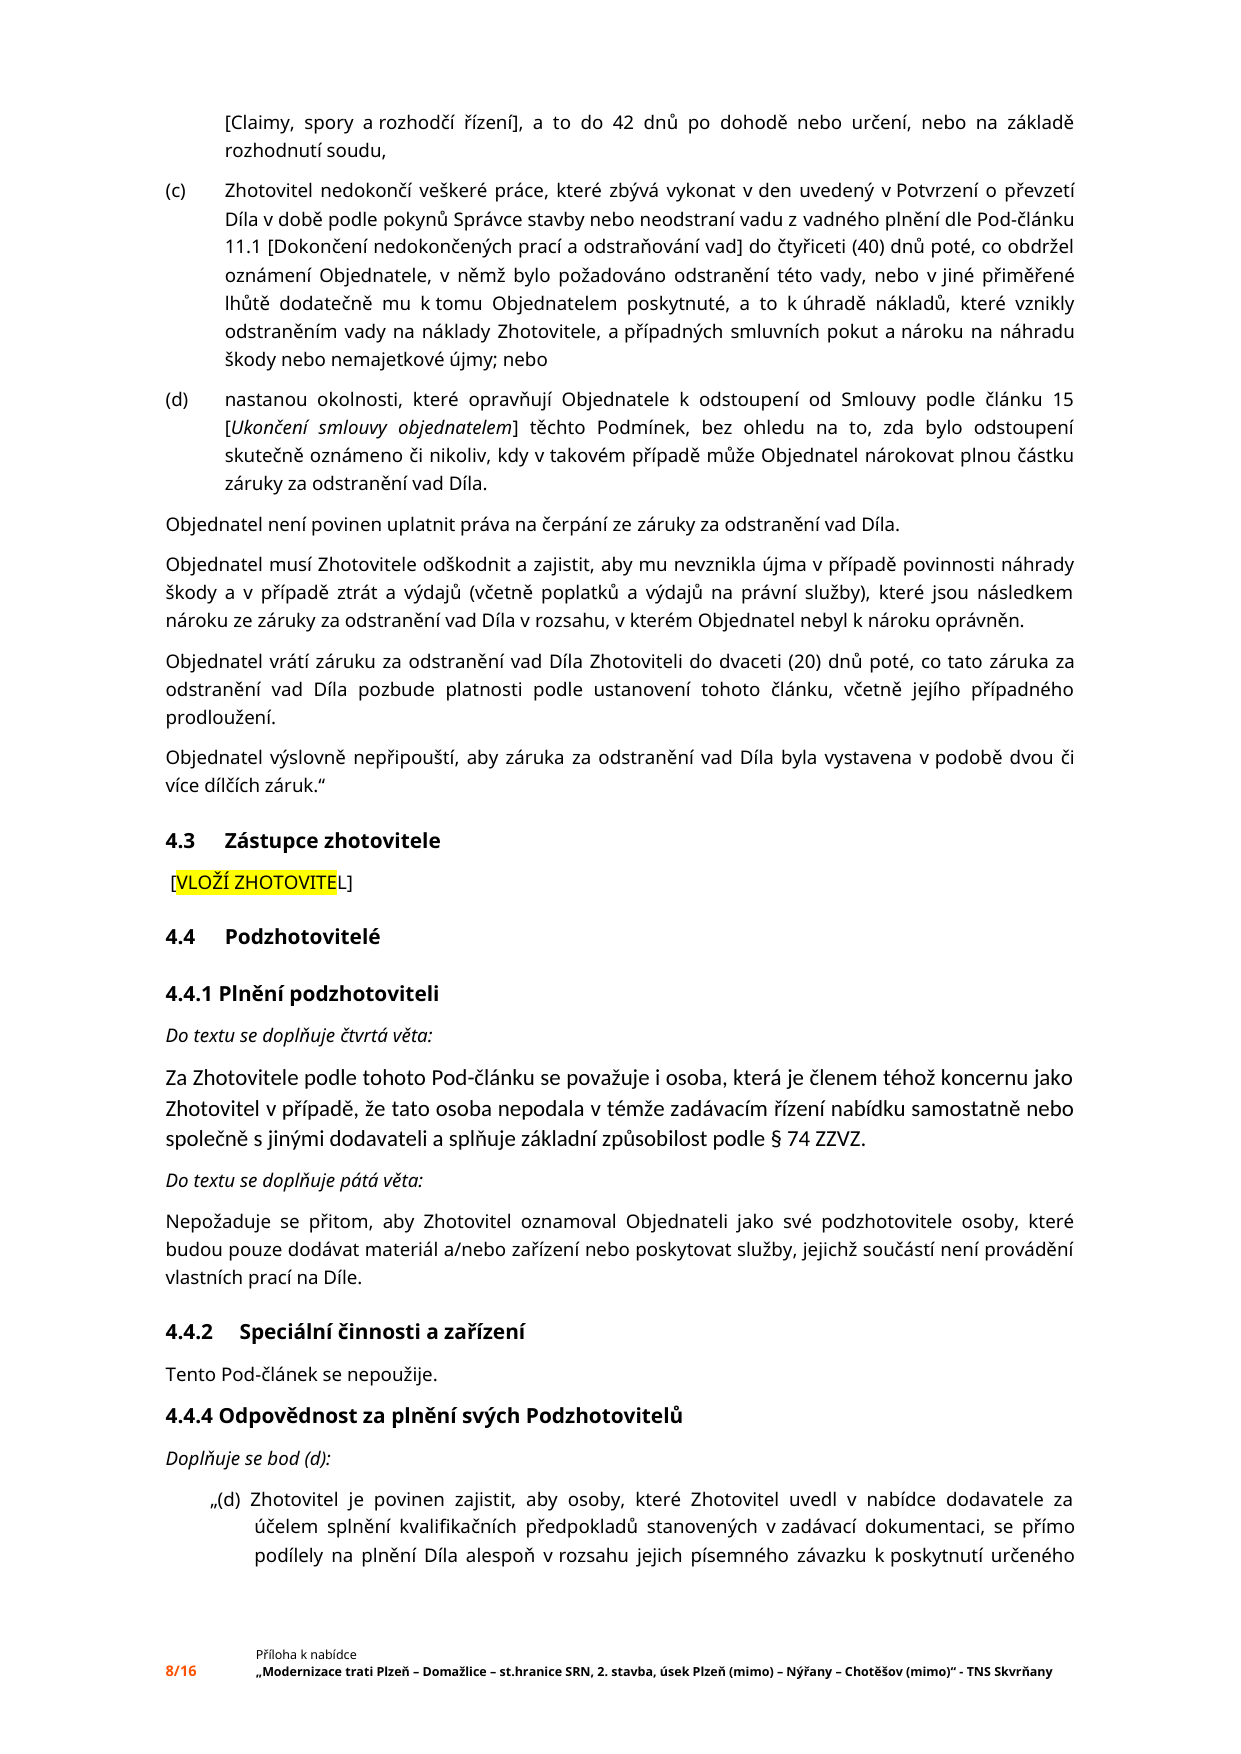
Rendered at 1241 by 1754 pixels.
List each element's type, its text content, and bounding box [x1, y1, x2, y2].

text 4.3 Zástupce zhotovitele [165, 826, 1075, 854]
text Doplňuje se bod (d): [165, 1445, 1075, 1471]
text Do textu se doplňuje pátá věta: [165, 1168, 1075, 1193]
text [VLOŽÍ ZHOTOVITEL] [165, 869, 1075, 895]
text Objednatel vrátí záruku za odstranění vad Díla Zhotoviteli do dvaceti (20) dnů poté, co tato záruka za odstranění vad Díla pozbude platnosti podle ustanovení tohoto článku, včetně jejího případného prodloužení. [165, 648, 1075, 730]
text 4.4.2 Speciální činnosti a zařízení [165, 1317, 1075, 1346]
text Objednatel není povinen uplatnit práva na čerpání ze záruky za odstranění vad Díla. [165, 511, 1075, 537]
text Objednatel výslovně nepřipouští, aby záruka za odstranění vad Díla byla vystavena v podobě dvou či více dílčích záruk.“ [165, 745, 1075, 798]
text Zhotovitel nedokončí veškeré práce, které zbývá vykonat v den uvedený v Potvrzení o převzetí Díla v době podle pokynů Správce stavby nebo neodstraní vadu z vadného plnění dle Pod-článku 11.1 [Dokončení nedokončených prací a odstraňování vad] do čtyřiceti (40) dnů poté, co obdržel oznámení Objednatele, v němž bylo požadováno odstranění této vady, nebo v jiné přiměřené lhůtě dodatečně mu k tomu Objednatelem poskytnuté, a to k úhradě nákladů, které vznikly odstraněním vady na náklady Zhotovitele, a případných smluvních pokut a nároku na náhradu škody nebo nemajetkové újmy; nebo [165, 178, 1075, 371]
text Objednatel musí Zhotovitele odškodnit a zajistit, aby mu nevznikla újma v případě povinnosti náhrady škody a v případě ztrát a výdajů (včetně poplatků a výdajů na právní služby), které jsou následkem nároku ze záruky za odstranění vad Díla v rozsahu, v kterém Objednatel nebyl k nároku oprávněn. [165, 552, 1075, 633]
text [210, 1486, 1075, 1567]
text Tento Pod-článek se nepoužije. [165, 1361, 1075, 1387]
text Nepožaduje se přitom, aby Zhotovitel oznamoval Objednateli jako své podzhotovitele osoby, které budou pouze dodávat materiál a/nebo zařízení nebo poskytovat služby, jejichž součástí není provádění vlastních prací na Díle. [165, 1208, 1075, 1290]
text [165, 109, 1075, 163]
text nastanou okolnosti, které opravňují Objednatele k odstoupení od Smlouvy podle článku 15 [Ukončení smlouvy objednatelem] těchto Podmínek, bez ohledu na to, zda bylo odstoupení skutečně oznámeno či nikoliv, kdy v takovém případě může Objednatel nárokovat plnou částku záruky za odstranění vad Díla. [165, 386, 1075, 496]
text Do textu se doplňuje čtvrtá věta: [165, 1022, 1075, 1048]
text 4.4 Podzhotovitelé [165, 922, 1075, 951]
text 4.4.1 Plnění podzhotoviteli [165, 979, 1075, 1007]
text Za Zhotovitele podle tohoto Pod-článku se považuje i osoba, která je členem téhož koncernu jako Zhotovitel v případě, že tato osoba nepodala v témže zadávacím řízení nabídku samostatně nebo společně s jinými dodavateli a splňuje základní způsobilost podle § 74 ZZVZ. [165, 1063, 1075, 1152]
text 4.4.4 Odpovědnost za plnění svých Podzhotovitelů [165, 1402, 1075, 1430]
